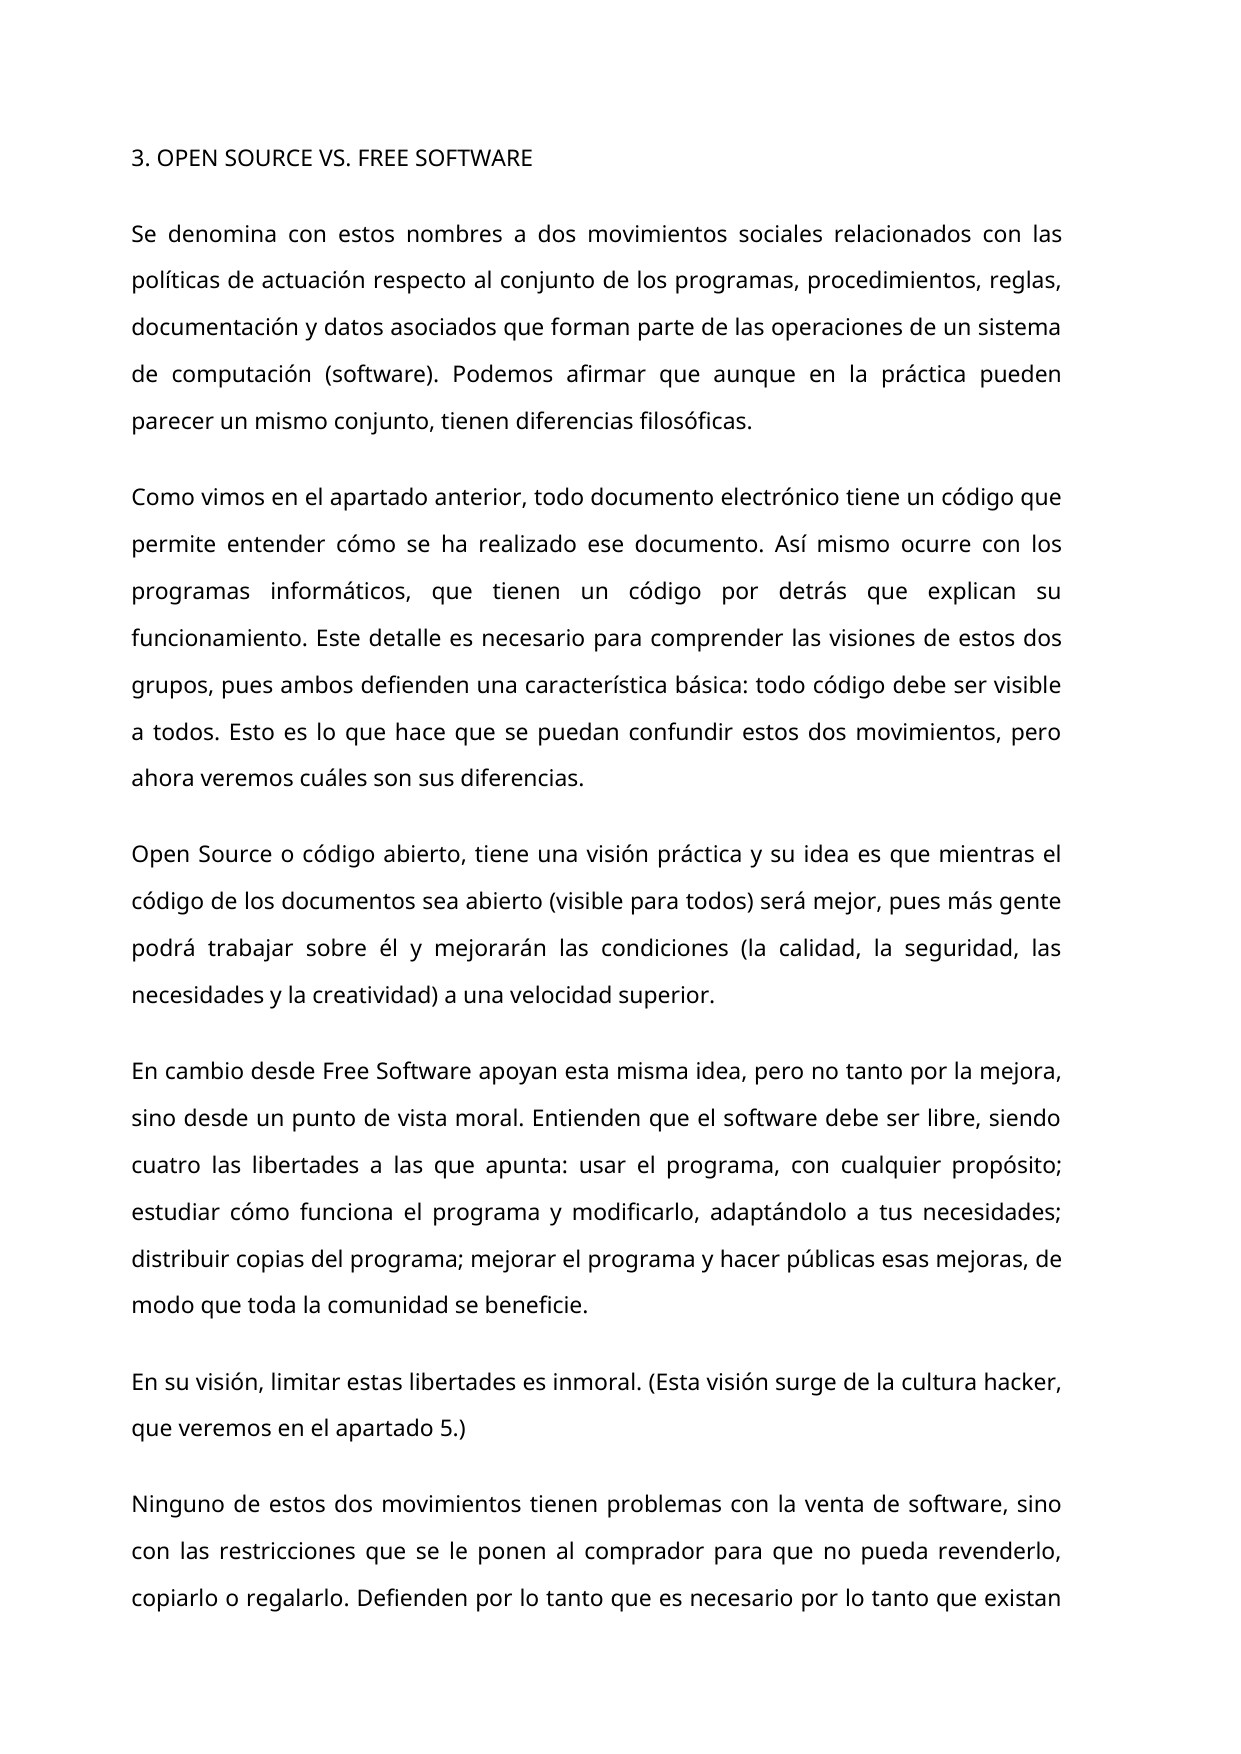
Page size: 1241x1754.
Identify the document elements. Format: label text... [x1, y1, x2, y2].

text En cambio desde Free Software apoyan esta misma idea, pero no tanto por la mejora, sino desde un punto de vista moral. Entienden que el software debe ser libre, siendo cuatro las libertades a las que apunta: usar el programa, con cualquier propósito; estudiar cómo funciona el programa y modificarlo, adaptándolo a tus necesidades; distribuir copias del programa; mejorar el programa y hacer públicas esas mejoras, de modo que toda la comunidad se beneficie. [131, 1055, 1063, 1321]
text En su visión, limitar estas libertades es inmoral. (Esta visión surge de la cultura hacker, que veremos en el apartado 5.) [131, 1366, 1063, 1444]
text Open Source o código abierto, tiene una visión práctica y su idea es que mientras el código de los documentos sea abierto (visible para todos) será mejor, pues más gente podrá trabajar sobre él y mejorarán las condiciones (la calidad, la seguridad, las necesidades y la creatividad) a una velocidad superior. [131, 838, 1063, 1010]
text Como vimos en el apartado anterior, todo documento electrónico tiene un código que permite entender cómo se ha realizado ese documento. Así mismo ocurre con los programas informáticos, que tienen un código por detrás que explican su funcionamiento. Este detalle es necesario para comprender las visiones de estos dos grupos, pues ambos defienden una característica básica: todo código debe ser visible a todos. Esto es lo que hace que se puedan confundir estos dos movimientos, pero ahora veremos cuáles son sus diferencias. [131, 481, 1063, 794]
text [131, 1488, 1063, 1613]
text Se denomina con estos nombres a dos movimientos sociales relacionados con las políticas de actuación respecto al conjunto de los programas, procedimientos, reglas, documentación y datos asociados que forman parte de las operaciones de un sistema de computación (software). Podemos afirmar que aunque en la práctica pueden parecer un mismo conjunto, tienen diferencias filosóficas. [131, 218, 1063, 436]
text 3. OPEN SOURCE VS. FREE SOFTWARE [131, 142, 1063, 173]
